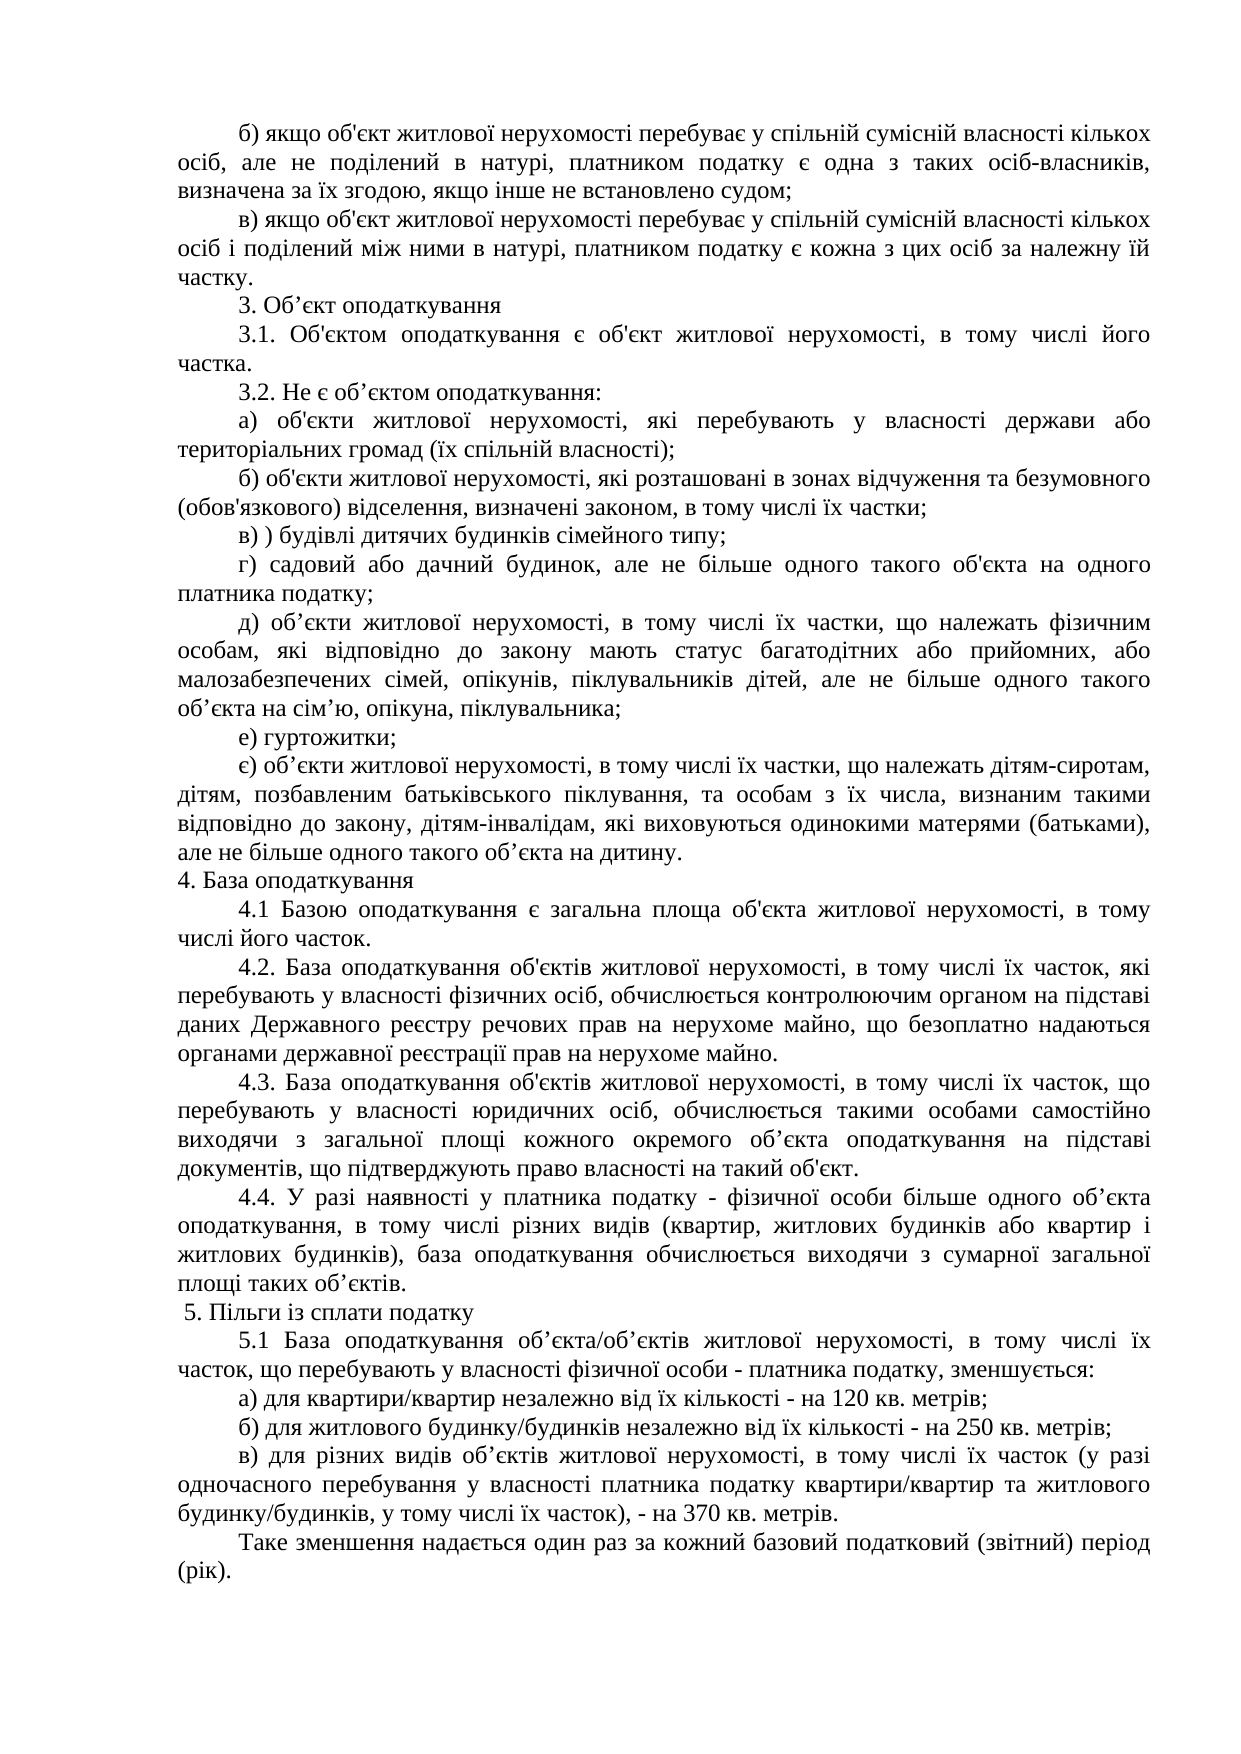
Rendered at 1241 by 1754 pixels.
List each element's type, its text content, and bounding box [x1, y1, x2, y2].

text є) об’єкти житлової нерухомості, в тому числі їх частки, що належать дітям-сиротам, дітям, позбавленим батьківського піклування, та особам з їх числа, визнаним такими відповідно до закону, дітям-інвалідам, які виховуються одинокими матерями (батьками), але не більше одного такого об’єкта на дитину. [177, 751, 1152, 866]
text д) об’єкти житлової нерухомості, в тому числі їх частки, що належать фізичним особам, які відповідно до закону мають статус багатодітних або прийомних, або малозабезпечених сімей, опікунів, піклувальників дітей, але не більше одного такого об’єкта на сім’ю, опікуна, піклувальника; [177, 607, 1152, 722]
text е) гуртожитки; [177, 722, 1152, 751]
text 5. Пільги із сплати податку [177, 1297, 1152, 1326]
text 5.1 База оподаткування об’єкта/об’єктів житлової нерухомості, в тому числі їх часток, що перебувають у власності фізичної особи - платника податку, зменшується: [177, 1326, 1152, 1383]
text 3.2. Не є об’єктом оподаткування: [177, 377, 1152, 406]
text 4.3. База оподаткування об'єктів житлової нерухомості, в тому числі їх часток, що перебувають у власності юридичних осіб, обчислюється такими особами самостійно виходячи з загальної площі кожного окремого об’єкта оподаткування на підставі документів, що підтверджують право власності на такий об'єкт. [177, 1067, 1152, 1182]
text г) садовий або дачний будинок, але не більше одного такого об'єкта на одного платника податку; [177, 549, 1152, 607]
text б) для житлового будинку/будинків незалежно від їх кількості - на 250 кв. метрів; [177, 1412, 1152, 1441]
text 3. Об’єкт оподаткування [177, 291, 1152, 319]
text 4.1 Базою оподаткування є загальна площа об'єкта житлової нерухомості, в тому числі його часток. [177, 894, 1152, 952]
text 4.2. База оподаткування об'єктів житлової нерухомості, в тому числі їх часток, які перебувають у власності фізичних осіб, обчислюється контролюючим органом на підставі даних Державного реєстру речових прав на нерухоме майно, що безоплатно надаються органами державної реєстрації прав на нерухоме майно. [177, 952, 1152, 1067]
text б) об'єкти житлової нерухомості, які розташовані в зонах відчуження та безумовного (обов'язкового) відселення, визначені законом, в тому числі їх частки; [177, 463, 1152, 521]
text в) ) будівлі дитячих будинків сімейного типу; [177, 521, 1152, 549]
text в) для різних видів об’єктів житлової нерухомості, в тому числі їх часток (у разі одночасного перебування у власності платника податку квартири/квартир та житлового будинку/будинків, у тому числі їх часток), - на 370 кв. метрів. [177, 1441, 1152, 1527]
text а) для квартири/квартир незалежно від їх кількості - на 120 кв. метрів; [177, 1383, 1152, 1412]
text а) об'єкти житлової нерухомості, які перебувають у власності держави або територіальних громад (їх спільній власності); [177, 406, 1152, 463]
text 4.4. У разі наявності у платника податку - фізичної особи більше одного об’єкта оподаткування, в тому числі різних видів (квартир, житлових будинків або квартир і житлових будинків), база оподаткування обчислюється виходячи з сумарної загальної площі таких об’єктів. [177, 1182, 1152, 1297]
text 4. База оподаткування [177, 866, 1152, 894]
text в) якщо об'єкт житлової нерухомості перебуває у спільній сумісній власності кількох осіб і поділений між ними в натурі, платником податку є кожна з цих осіб за належну їй частку. [177, 204, 1152, 291]
text б) якщо об'єкт житлової нерухомості перебуває у спільній сумісній власності кількох осіб, але не поділений в натурі, платником податку є одна з таких осіб-власників, визначена за їх згодою, якщо інше не встановлено судом; [177, 118, 1152, 204]
text 3.1. Об'єктом оподаткування є об'єкт житлової нерухомості, в тому числі його частка. [177, 319, 1152, 377]
text Таке зменшення надається один раз за кожний базовий податковий (звітний) період (рік). [177, 1527, 1152, 1584]
